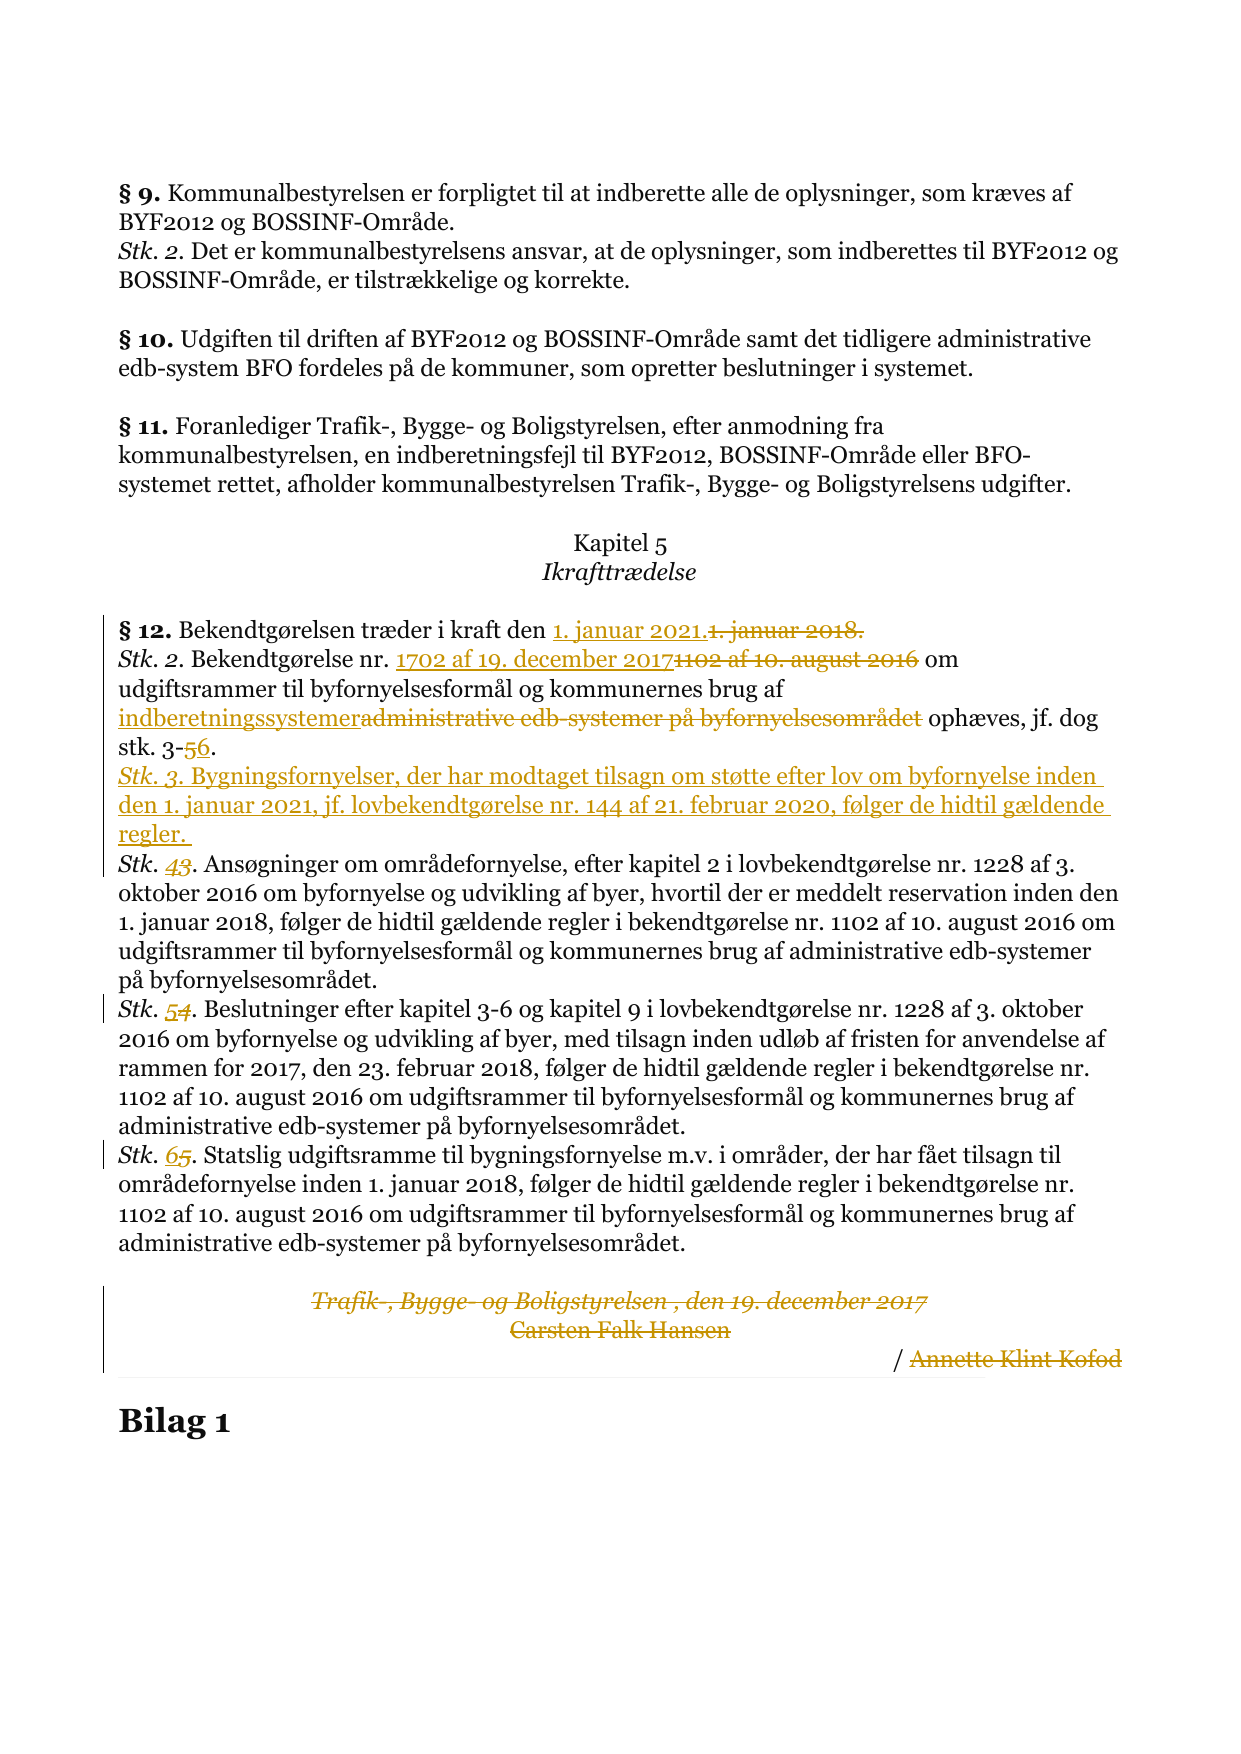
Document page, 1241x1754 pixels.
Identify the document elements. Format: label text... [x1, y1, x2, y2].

text § 9. Kommunalbestyrelsen er forpligtet til at indberette alle de oplysninger, som kræves af BYF2012 og BOSSINF-Område. [118, 177, 1122, 236]
text Bilag 1 [118, 1402, 1122, 1440]
text Kapitel 5 [118, 527, 1122, 556]
text Stk. 2. Bekendtgørelse nr. om udgiftsrammer til byfornyelsesformål og kommunernes brug af ophæves, jf. dog stk. 3-. [118, 644, 1122, 761]
text Stk. 2. Det er kommunalbestyrelsens ansvar, at de oplysninger, som indberettes til BYF2012 og BOSSINF-Område, er tilstrækkelige og korrekte. [118, 236, 1122, 294]
text § 12. Bekendtgørelsen træder i kraft den [118, 615, 1122, 644]
text / [118, 1344, 1122, 1373]
text Stk. . Ansøgninger om områdefornyelse, efter kapitel 2 i lovbekendtgørelse nr. 1228 af 3. oktober 2016 om byfornyelse og udvikling af byer, hvortil der er meddelt reservation inden den 1. januar 2018, følger de hidtil gældende regler i bekendtgørelse nr. 1102 af 10. august 2016 om udgiftsrammer til byfornyelsesformål og kommunernes brug af administrative edb-systemer på byfornyelsesområdet. [118, 848, 1122, 994]
text Stk. . Statslig udgiftsramme til bygningsfornyelse m.v. i områder, der har fået tilsagn til områdefornyelse inden 1. januar 2018, følger de hidtil gældende regler i bekendtgørelse nr. 1102 af 10. august 2016 om udgiftsrammer til byfornyelsesformål og kommunernes brug af administrative edb-systemer på byfornyelsesområdet. [118, 1140, 1122, 1256]
text § 11. Foranlediger Trafik-, Bygge- og Boligstyrelsen, efter anmodning fra kommunalbestyrelsen, en indberetningsfejl til BYF2012, BOSSINF-Område eller BFO-systemet rettet, afholder kommunalbestyrelsen Trafik-, Bygge- og Boligstyrelsens udgifter. [118, 411, 1122, 498]
text Ikrafttrædelse [118, 556, 1122, 586]
text § 10. Udgiften til driften af BYF2012 og BOSSINF-Område samt det tidligere administrative edb-system BFO fordeles på de kommuner, som opretter beslutninger i systemet. [118, 323, 1122, 381]
text Stk. . Beslutninger efter kapitel 3-6 og kapitel 9 i lovbekendtgørelse nr. 1228 af 3. oktober 2016 om byfornyelse og udvikling af byer, med tilsagn inden udløb af fristen for anvendelse af rammen for 2017, den 23. februar 2018, følger de hidtil gældende regler i bekendtgørelse nr. 1102 af 10. august 2016 om udgiftsrammer til byfornyelsesformål og kommunernes brug af administrative edb-systemer på byfornyelsesområdet. [118, 994, 1122, 1140]
